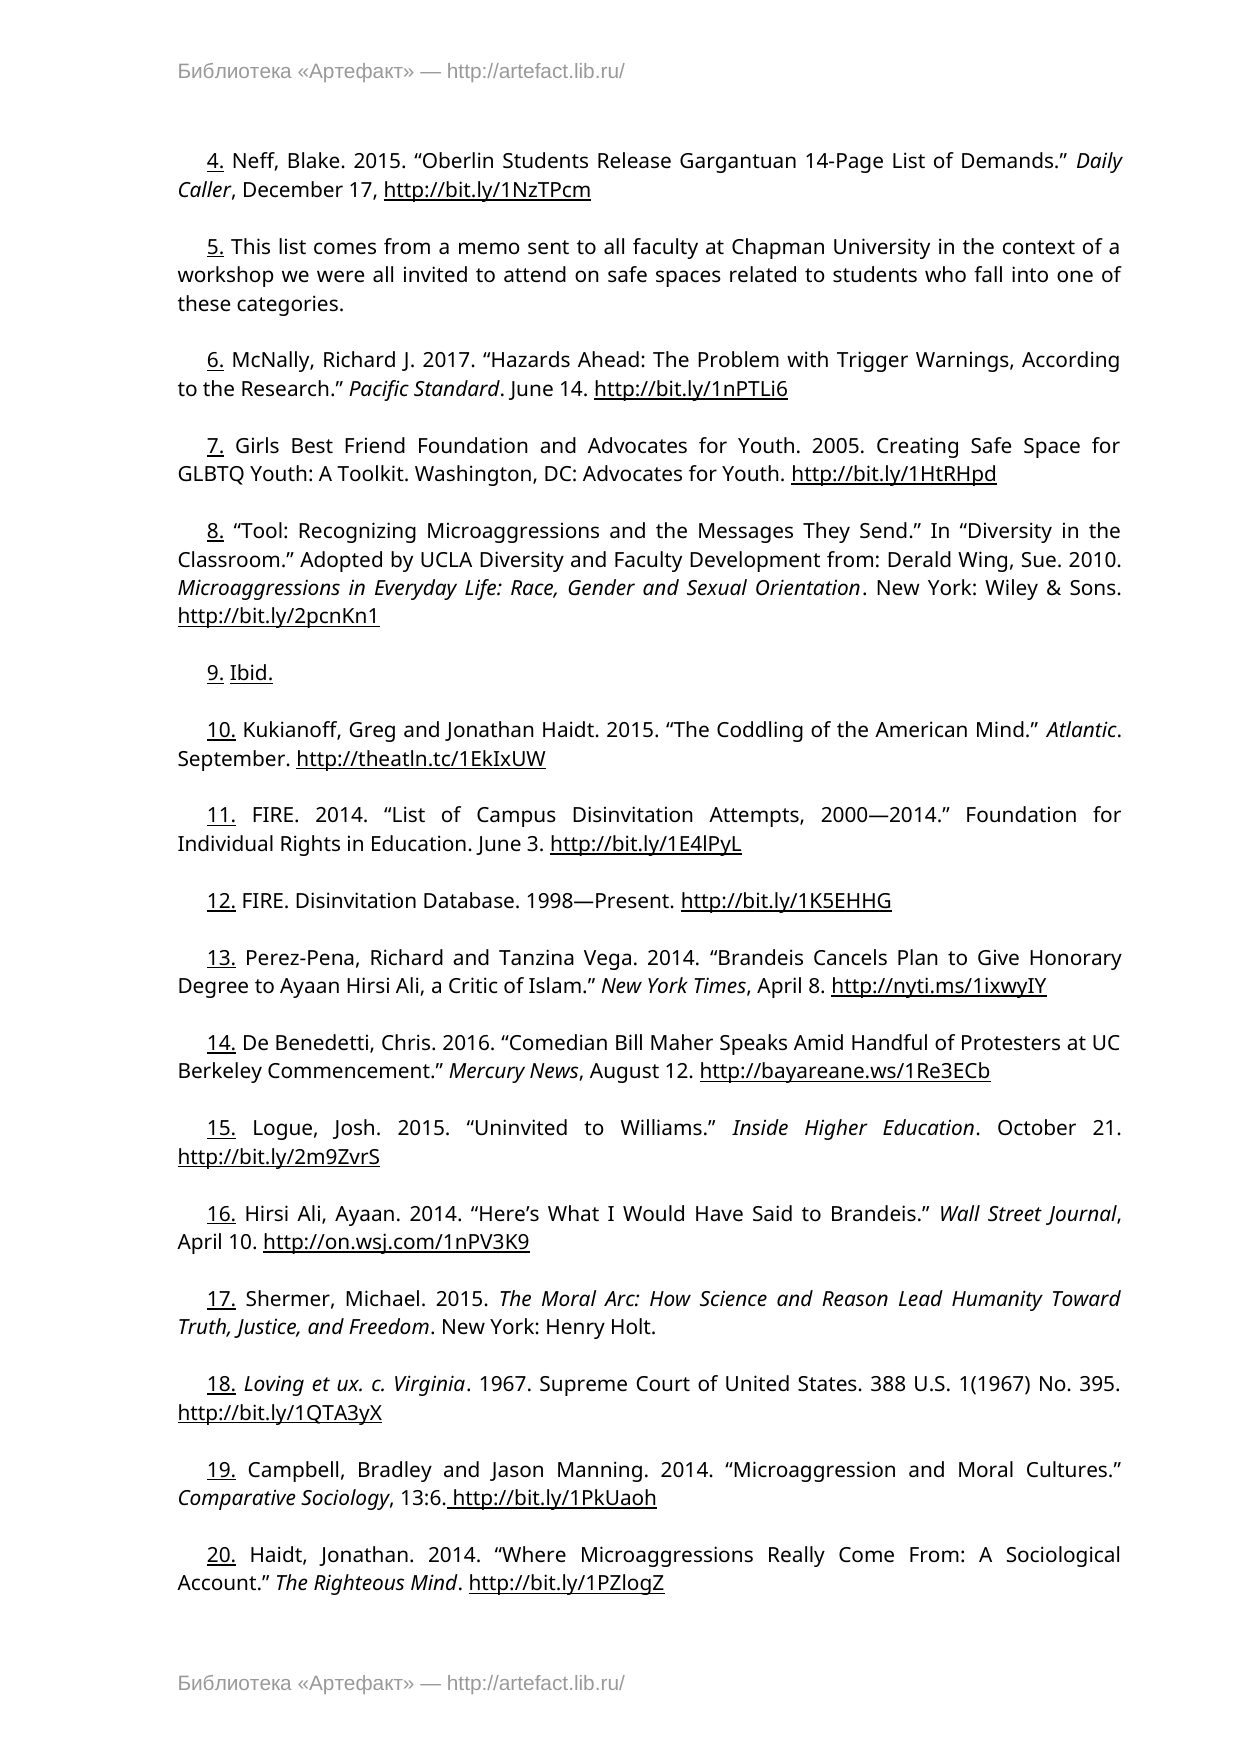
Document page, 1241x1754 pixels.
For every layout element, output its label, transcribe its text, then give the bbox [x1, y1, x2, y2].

text 16. Hirsi Ali, Ayaan. 2014. “Here’s What I Would Have Said to Brandeis.” Wall Street Journal, April 10. http://on.wsj.com/1nPV3K9 [177, 1199, 1122, 1256]
text 4. Neff, Blake. 2015. “Oberlin Students Release Gargantuan 14-Page List of Demands.” Daily Caller, December 17, http://bit.ly/1NzTPcm [177, 147, 1122, 203]
text 10. Kukianoff, Greg and Jonathan Haidt. 2015. “The Coddling of the American Mind.” Atlantic. September. http://theatln.tc/1EkIxUW [177, 715, 1122, 772]
text 12. FIRE. Disinvitation Database. 1998—Present. http://bit.ly/1K5EHHG [177, 886, 1122, 914]
text 15. Logue, Josh. 2015. “Uninvited to Williams.” Inside Higher Education. October 21. http://bit.ly/2m9ZvrS [177, 1113, 1122, 1170]
text 17. Shermer, Michael. 2015. The Moral Arc: How Science and Reason Lead Humanity Toward Truth, Justice, and Freedom. New York: Henry Holt. [177, 1284, 1122, 1341]
text 20. Haidt, Jonathan. 2014. “Where Microaggressions Really Come From: A Sociological Account.” The Righteous Mind. http://bit.ly/1PZlogZ [177, 1540, 1122, 1597]
text 18. Loving et ux. c. Virginia. 1967. Supreme Court of United States. 388 U.S. 1(1967) No. 395. http://bit.ly/1QTA3yX [177, 1369, 1122, 1426]
text 9. Ibid. [177, 658, 1122, 687]
text 8. “Tool: Recognizing Microaggressions and the Messages They Send.” In “Diversity in the Classroom.” Adopted by UCLA Diversity and Faculty Development from: Derald Wing, Sue. 2010. Microaggressions in Everyday Life: Race, Gender and Sexual Orientation. New York: Wiley & Sons. http://bit.ly/2pcnKn1 [177, 516, 1122, 630]
text 7. Girls Best Friend Foundation and Advocates for Youth. 2005. Creating Safe Space for GLBTQ Youth: A Toolkit. Washington, DC: Advocates for Youth. http://bit.ly/1HtRHpd [177, 431, 1122, 488]
text 13. Perez-Pena, Richard and Tanzina Vega. 2014. “Brandeis Cancels Plan to Give Honorary Degree to Ayaan Hirsi Ali, a Critic of Islam.” New York Times, April 8. http://nyti.ms/1ixwyIY [177, 943, 1122, 1000]
text 5. This list comes from a memo sent to all faculty at Chapman University in the context of a workshop we were all invited to attend on safe spaces related to students who fall into one of these categories. [177, 232, 1122, 317]
text 6. McNally, Richard J. 2017. “Hazards Ahead: The Problem with Trigger Warnings, According to the Research.” Pacific Standard. June 14. http://bit.ly/1nPTLi6 [177, 346, 1122, 402]
text 19. Campbell, Bradley and Jason Manning. 2014. “Microaggression and Moral Cultures.” Comparative Sociology, 13:6. http://bit.ly/1PkUaoh [177, 1455, 1122, 1512]
text 11. FIRE. 2014. “List of Campus Disinvitation Attempts, 2000—2014.” Foundation for Individual Rights in Education. June 3. http://bit.ly/1E4lPyL [177, 801, 1122, 857]
text 14. De Benedetti, Chris. 2016. “Comedian Bill Maher Speaks Amid Handful of Protesters at UC Berkeley Commencement.” Mercury News, August 12. http://bayareane.ws/1Re3ECb [177, 1028, 1122, 1085]
